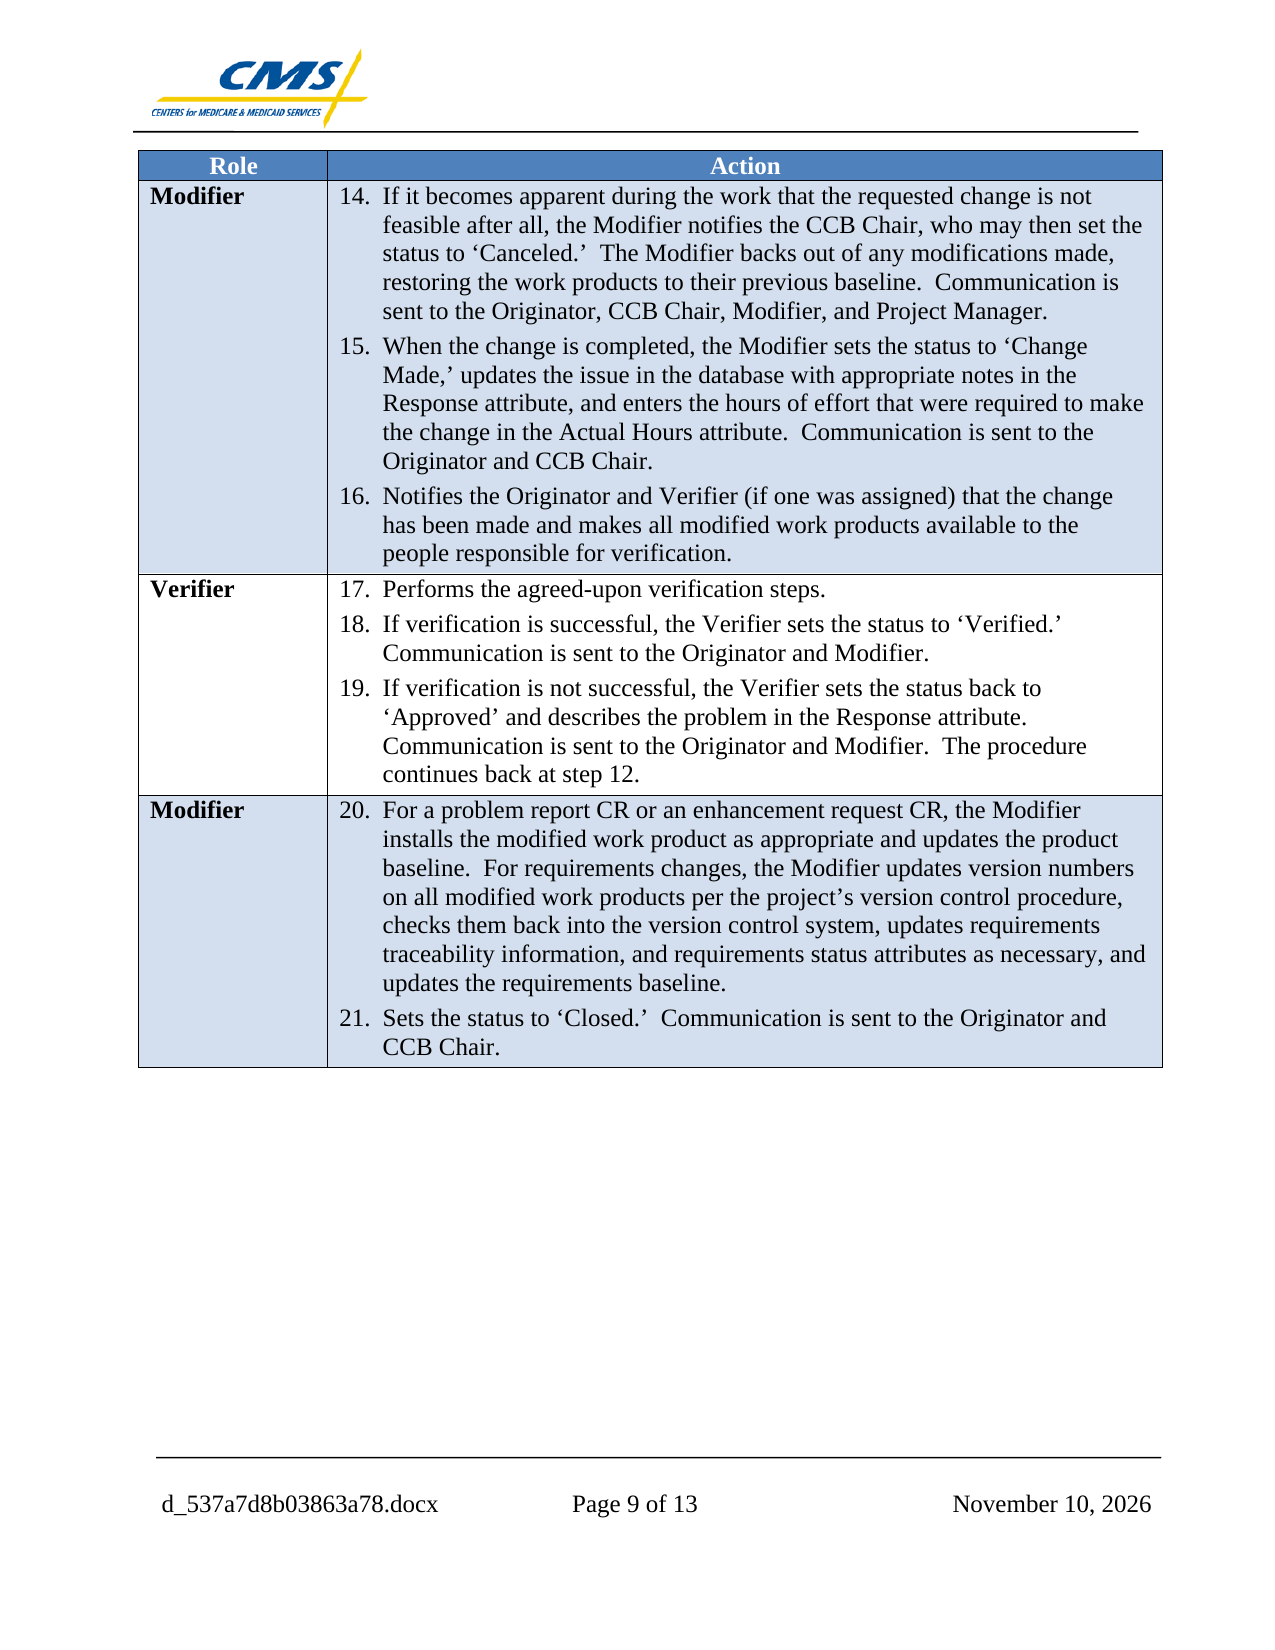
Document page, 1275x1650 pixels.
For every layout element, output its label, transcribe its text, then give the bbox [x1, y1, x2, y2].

table_cell Performs the agreed-upon verification steps. If verification is successful, the Verifier sets the status to ‘Verified.’ Communication is sent to the Originator and Modifier. If verification is not successful, the Verifier sets the status back to ‘Approved’ and describes the problem in the Response attribute. Communication is sent to the Originator and Modifier. The procedure continues back at step 12. [328, 575, 1162, 794]
table_cell Modifier [139, 181, 327, 573]
table_cell Verifier [139, 575, 327, 794]
table_header Action [328, 151, 1162, 180]
table_cell For a problem report CR or an enhancement request CR, the Modifier installs the modified work product as appropriate and updates the product baseline. For requirements changes, the Modifier updates version numbers on all modified work products per the project’s version control procedure, checks them back into the version control system, updates requirements traceability information, and requirements status attributes as necessary, and updates the requirements baseline. Sets the status to ‘Closed.’ Communication is sent to the Originator and CCB Chair. [328, 796, 1162, 1067]
picture [152, 48, 368, 129]
table_header Role [139, 151, 327, 180]
table_cell If it becomes apparent during the work that the requested change is not feasible after all, the Modifier notifies the CCB Chair, who may then set the status to ‘Canceled.’ The Modifier backs out of any modifications made, restoring the work products to their previous baseline. Communication is sent to the Originator, CCB Chair, Modifier, and Project Manager. When the change is completed, the Modifier sets the status to ‘Change Made,’ updates the issue in the database with appropriate notes in the Response attribute, and enters the hours of effort that were required to make the change in the Actual Hours attribute. Communication is sent to the Originator and CCB Chair. Notifies the Originator and Verifier (if one was assigned) that the change has been made and makes all modified work products available to the people responsible for verification. [328, 181, 1162, 573]
table_cell Modifier [139, 796, 327, 1067]
